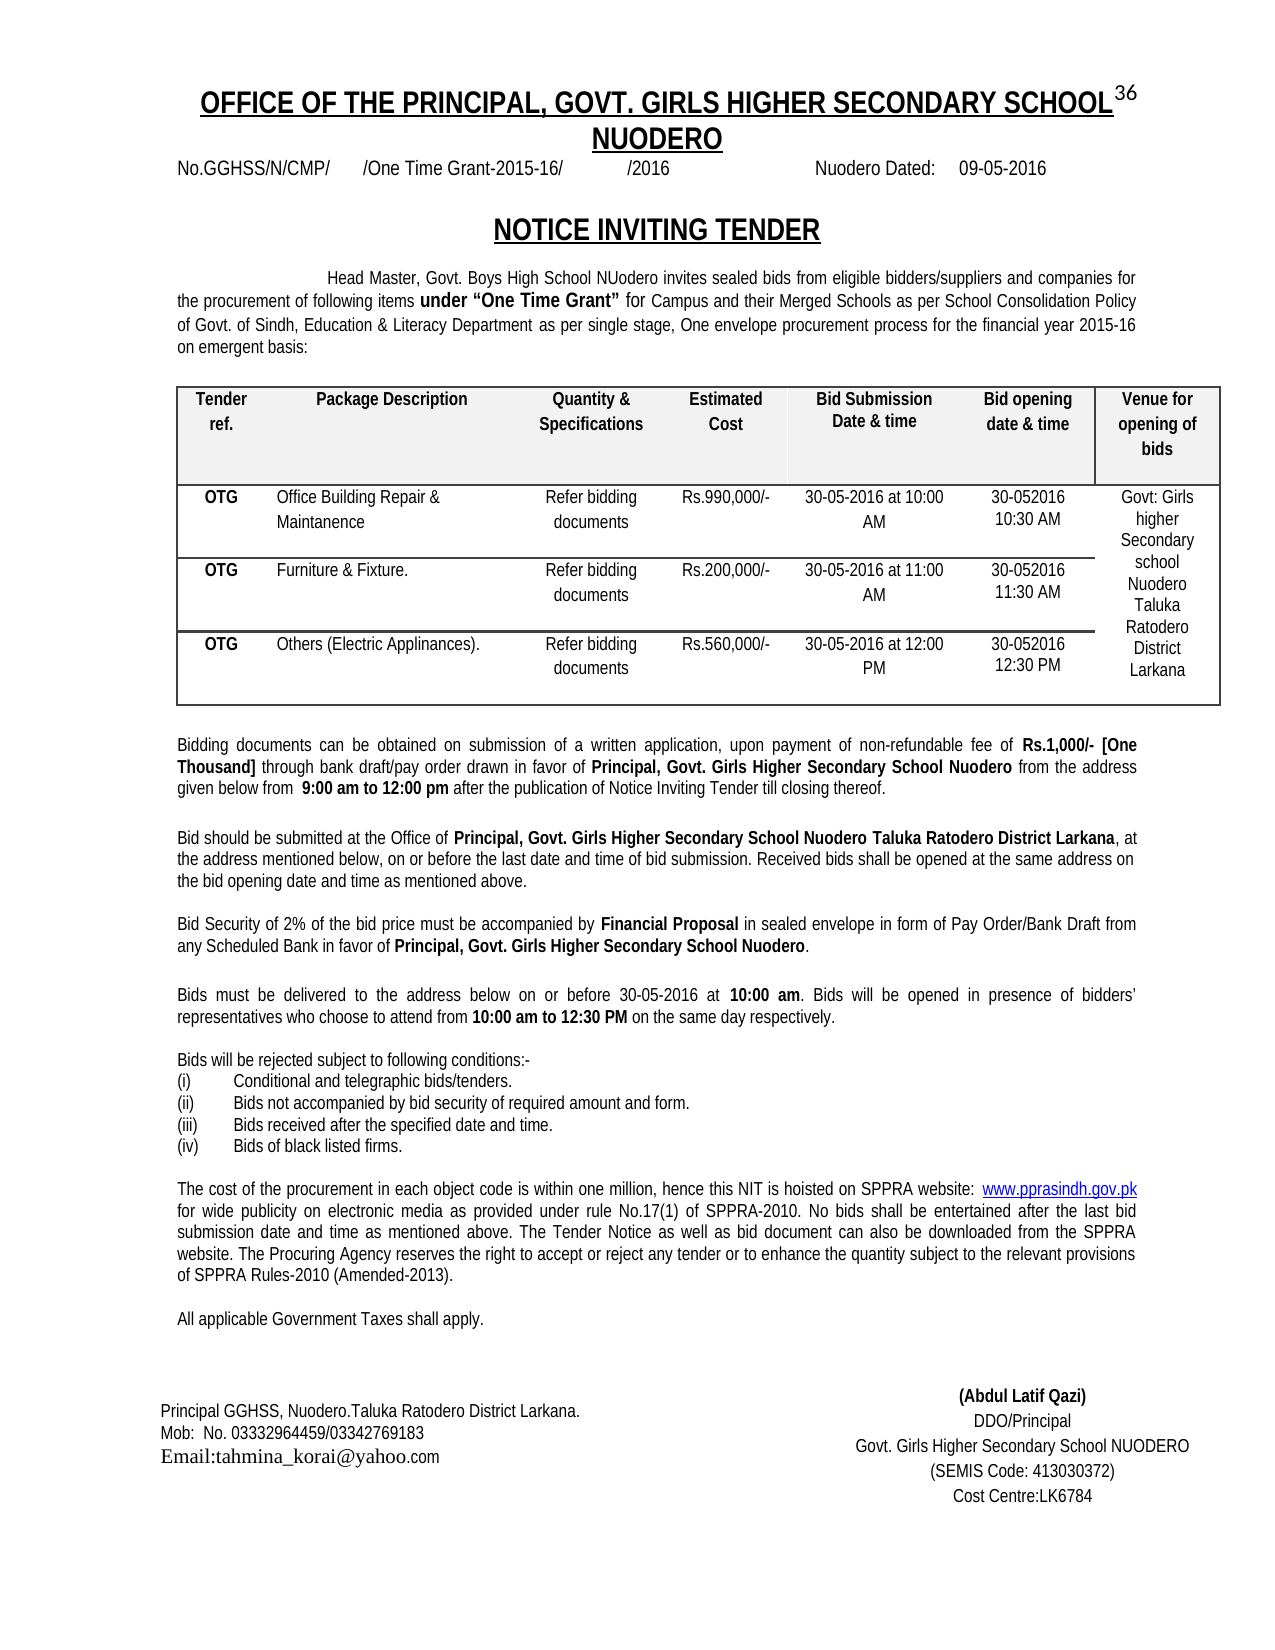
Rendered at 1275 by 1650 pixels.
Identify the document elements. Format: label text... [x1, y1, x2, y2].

table_cell Rs.560,000/- [664, 633, 787, 703]
table_cell 30-05-2016 at 10:00 AM [788, 486, 961, 557]
table_cell 30-052016 12:30 PM [961, 633, 1095, 703]
text Bidding documents can be obtained on submission of a written application, upon payment of non-refundable fee of Rs.1,000/- [One Thousand] through bank draft/pay order drawn in favor of Principal, Govt. Girls Higher Secondary School Nuodero from the address given below from 9:00 am to 12:00 pm after the publication of Notice Inviting Tender till closing thereof. [177, 734, 1137, 799]
list Bids received after the specified date and time. [177, 1113, 1137, 1135]
text OFFICE OF THE PRINCIPAL, GOVT. GIRLS HIGHER SECONDARY SCHOOL NUODERO [177, 84, 1137, 156]
text NOTICE INVITING TENDER [177, 211, 1137, 247]
table_header Bid opening date & time [961, 388, 1094, 484]
table_header Estimated Cost [664, 388, 787, 484]
table_cell 30-052016 11:30 AM [961, 559, 1095, 630]
table_header Package Description [265, 388, 518, 484]
text Bid should be submitted at the Office of Principal, Govt. Girls Higher Secondary School Nuodero Taluka Ratodero District Larkana, at the address mentioned below, on or before the last date and time of bid submission. Received bids shall be opened at the same address on the bid opening date and time as mentioned above. [177, 827, 1137, 891]
table_header Venue for opening of bids [1096, 388, 1219, 484]
table_cell Refer bidding documents [518, 559, 664, 630]
table_cell Refer bidding documents [518, 633, 664, 703]
table_cell OTG [178, 486, 265, 557]
text All applicable Government Taxes shall apply. [177, 1307, 1137, 1329]
table_header Bid Submission Date & time [788, 388, 961, 484]
text Bids will be rejected subject to following conditions:- [177, 1049, 1137, 1070]
table_cell 30-05-2016 at 11:00 AM [788, 559, 961, 630]
table_header Tender ref. [178, 388, 265, 484]
text No.GGHSS/N/CMP/ /One Time Grant-2015-16/ /2016 Nuodero Dated: 09-05-2016 [177, 156, 1137, 179]
table_header Quantity & Specifications [518, 388, 664, 484]
table_cell Furniture & Fixture. [265, 559, 518, 630]
table_cell Others (Electric Applinances). [265, 633, 518, 703]
table_cell OTG [178, 633, 265, 703]
table_cell Refer bidding documents [518, 486, 664, 557]
list Bids not accompanied by bid security of required amount and form. [177, 1092, 1137, 1113]
table_cell 30-052016 10:30 AM [961, 486, 1095, 557]
table_cell Office Building Repair & Maintanence [265, 486, 518, 557]
table_cell Govt: Girls higher Secondary school Nuodero Taluka Ratodero District Larkana [1095, 486, 1219, 703]
table_cell 30-05-2016 at 12:00 PM [788, 633, 961, 703]
table_cell Rs.200,000/- [664, 559, 787, 630]
table_cell Rs.990,000/- [664, 486, 787, 557]
table_cell OTG [178, 559, 265, 630]
list Conditional and telegraphic bids/tenders. [177, 1070, 1137, 1092]
text Head Master, Govt. Boys High School NUodero invites sealed bids from eligible bidders/suppliers and companies for the procurement of following items under “One Time Grant” for Campus and their Merged Schools as per School Consolidation Policy of Govt. of Sindh, Education & Literacy Department as per single stage, One envelope procurement process for the financial year 2015-16 on emergent basis: [177, 267, 1137, 358]
text Bid Security of 2% of the bid price must be accompanied by Financial Proposal in sealed envelope in form of Pay Order/Bank Draft from any Scheduled Bank in favor of Principal, Govt. Girls Higher Secondary School Nuodero. [177, 913, 1137, 956]
text Bids must be delivered to the address below on or before 30-05-2016 at 10:00 am. Bids will be opened in presence of bidders’ representatives who choose to attend from 10:00 am to 12:30 PM on the same day respectively. [177, 984, 1137, 1027]
list Bids of black listed firms. [177, 1135, 1137, 1157]
text The cost of the procurement in each object code is within one million, hence this NIT is hoisted on SPPRA website: www.pprasindh.gov.pk for wide publicity on electronic media as provided under rule No.17(1) of SPPRA-2010. No bids shall be entertained after the last bid submission date and time as mentioned above. The Tender Notice as well as bid document can also be downloaded from the SPPRA website. The Procuring Agency reserves the right to accept or reject any tender or to enhance the quantity subject to the relevant provisions of SPPRA Rules-2010 (Amended-2013). [177, 1178, 1137, 1286]
